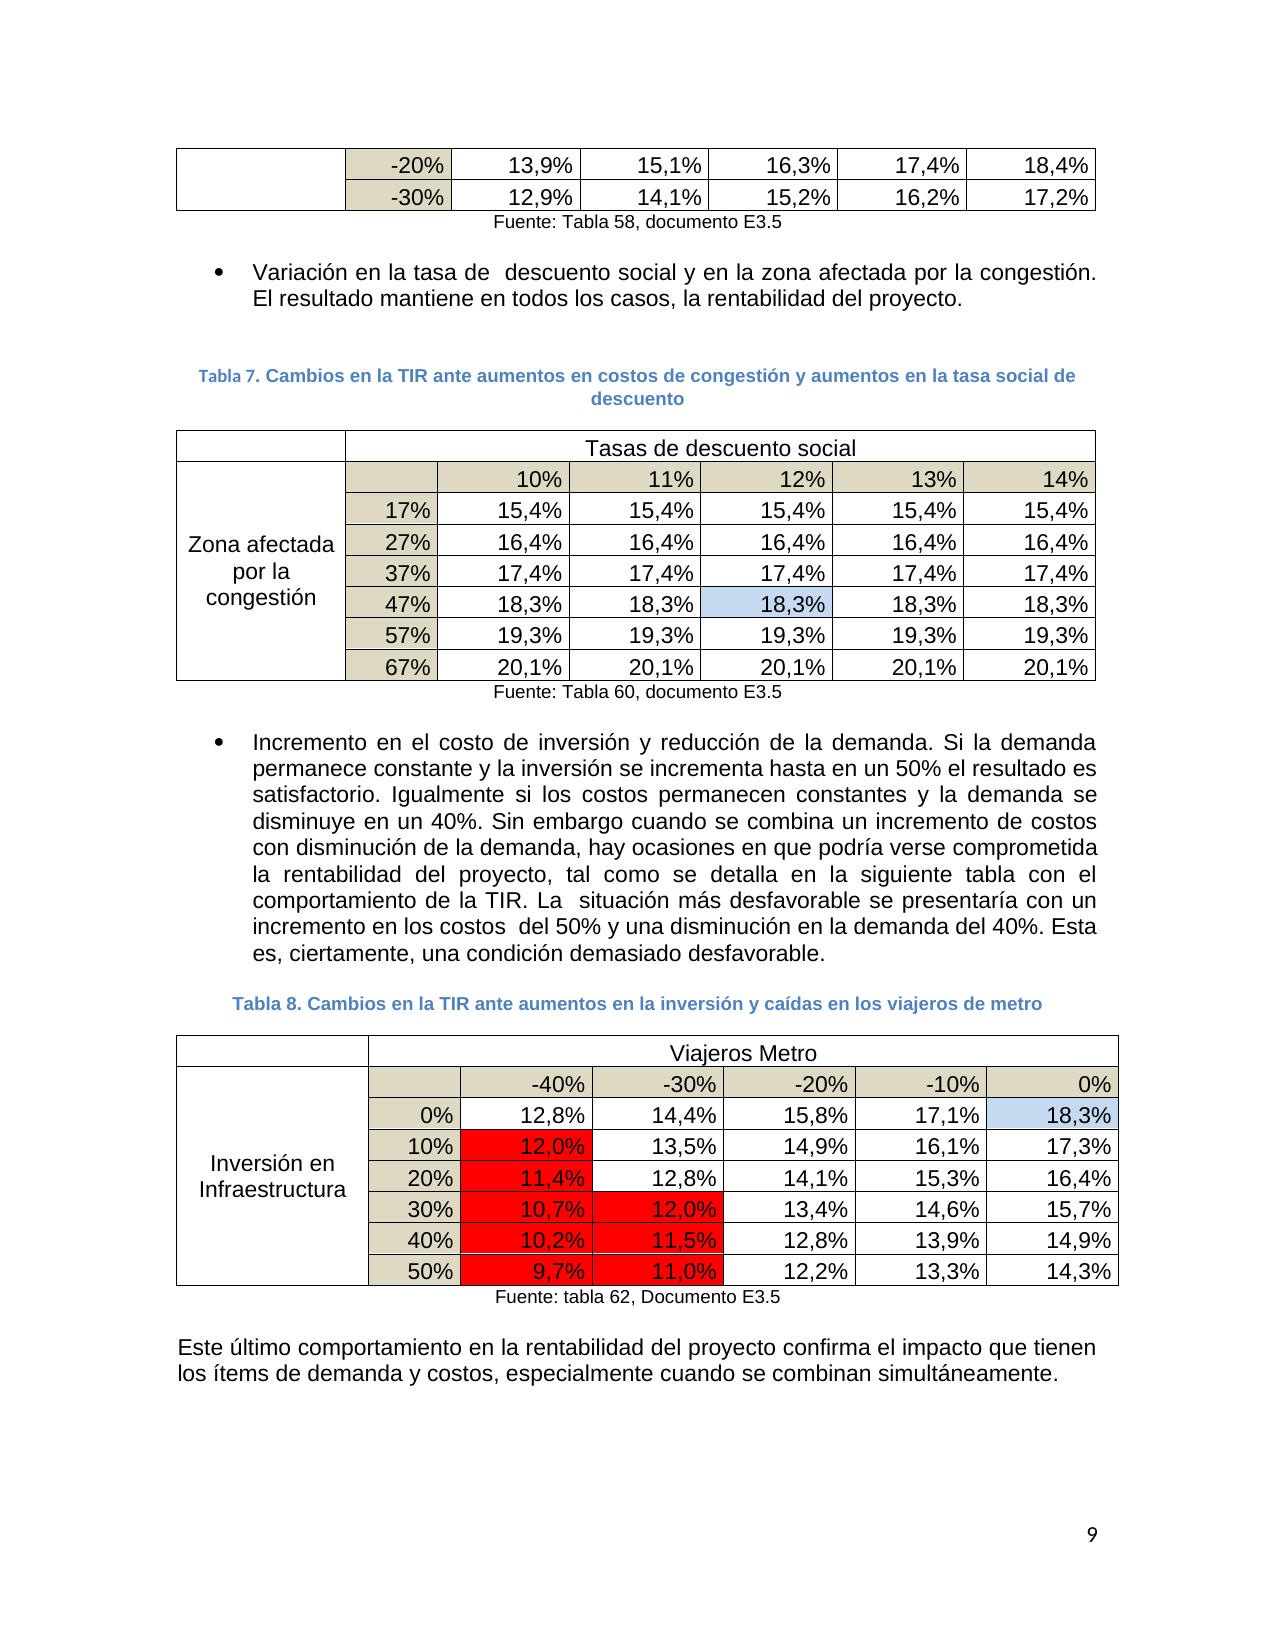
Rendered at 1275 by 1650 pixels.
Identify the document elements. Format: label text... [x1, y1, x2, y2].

table_cell 18,3% [570, 587, 700, 617]
table_cell 12,8% [724, 1223, 855, 1253]
table_cell 15,2% [709, 180, 837, 210]
table_cell 17,4% [838, 149, 966, 179]
table_cell 11,5% [593, 1223, 723, 1253]
table_cell 14,3% [987, 1255, 1118, 1285]
table_cell 19,3% [570, 618, 700, 648]
text Fuente: tabla 62, Documento E3.5 [177, 1286, 1098, 1307]
table_header [177, 431, 345, 461]
table_cell 16,4% [701, 525, 832, 555]
table_cell 12,2% [724, 1255, 855, 1285]
table_cell 15,4% [701, 493, 832, 523]
table_cell 67% [346, 650, 437, 680]
table_cell 11% [570, 462, 700, 492]
table_cell 18,3% [701, 587, 832, 617]
table_cell 20,1% [570, 650, 700, 680]
table_header [177, 1036, 368, 1066]
table_cell Zona afectada por la congestión [177, 462, 345, 680]
table_cell 10,7% [461, 1192, 592, 1222]
table_cell 0% [987, 1067, 1118, 1097]
table_cell 57% [346, 618, 437, 648]
table_cell 14,1% [581, 180, 708, 210]
table_cell 13,9% [452, 149, 580, 179]
table_cell 17,4% [964, 556, 1095, 586]
table_cell 14% [964, 462, 1095, 492]
table_cell 19,3% [833, 618, 963, 648]
table_cell 12% [701, 462, 832, 492]
text Este último comportamiento en la rentabilidad del proyecto confirma el impacto que tienen los ítems de demanda y costos, especialmente cuando se combinan simultáneamente. [177, 1334, 1098, 1386]
table_cell 19,3% [438, 618, 569, 648]
table_cell 40% [369, 1223, 460, 1253]
table_header Viajeros Metro [369, 1036, 1118, 1066]
table_cell 16,4% [964, 525, 1095, 555]
table_cell 19,3% [701, 618, 832, 648]
table_cell [369, 1067, 460, 1097]
table_cell 20,1% [438, 650, 569, 680]
table_cell 0% [369, 1098, 460, 1128]
table_cell 17,4% [438, 556, 569, 586]
table_cell 16,1% [856, 1130, 986, 1160]
table_cell 10% [369, 1130, 460, 1160]
table_cell 17,3% [987, 1130, 1118, 1160]
table_cell 14,6% [856, 1192, 986, 1222]
table_cell 13,9% [856, 1223, 986, 1253]
table_cell 20,1% [833, 650, 963, 680]
table_cell 16,2% [838, 180, 966, 210]
table_cell 18,3% [987, 1098, 1118, 1128]
table_cell 16,4% [570, 525, 700, 555]
text Tabla 8. Cambios en la TIR ante aumentos en la inversión y caídas en los viajeros de metro [177, 992, 1098, 1014]
table_cell 10% [438, 462, 569, 492]
table_cell 27% [346, 525, 437, 555]
table_cell 11,4% [461, 1161, 592, 1191]
table_cell -40% [461, 1067, 592, 1097]
list Variación en la tasa de descuento social y en la zona afectada por la congestión. El resultado mantiene en todos los casos, la rentabilidad del proyecto. [215, 259, 1098, 312]
table_cell [346, 462, 437, 492]
table_cell 17% [346, 493, 437, 523]
table_cell 18,3% [438, 587, 569, 617]
table_cell 47% [346, 587, 437, 617]
table_cell 16,4% [987, 1161, 1118, 1191]
table_cell 17,4% [701, 556, 832, 586]
table_cell 13,3% [856, 1255, 986, 1285]
table_cell 12,9% [452, 180, 580, 210]
table_cell 17,4% [570, 556, 700, 586]
table_cell -30% [346, 180, 451, 210]
table_cell 19,3% [964, 618, 1095, 648]
table_cell 14,1% [724, 1161, 855, 1191]
table_cell 16,4% [833, 525, 963, 555]
table_cell 12,8% [593, 1161, 723, 1191]
table_cell 14,9% [987, 1223, 1118, 1253]
table_cell -20% [724, 1067, 855, 1097]
table_cell 10,2% [461, 1223, 592, 1253]
table_cell 15,7% [987, 1192, 1118, 1222]
table_cell 18,4% [967, 149, 1095, 179]
table_cell 15,3% [856, 1161, 986, 1191]
table_cell 13,4% [724, 1192, 855, 1222]
list Incremento en el costo de inversión y reducción de la demanda. Si la demanda permanece constante y la inversión se incrementa hasta en un 50% el resultado es satisfactorio. Igualmente si los costos permanecen constantes y la demanda se disminuye en un 40%. Sin embargo cuando se combina un incremento de costos con disminución de la demanda, hay ocasiones en que podría verse comprometida la rentabilidad del proyecto, tal como se detalla en la siguiente tabla con el comportamiento de la TIR. La situación más desfavorable se presentaría con un incremento en los costos del 50% y una disminución en la demanda del 40%. Esta es, ciertamente, una condición demasiado desfavorable. [215, 729, 1098, 966]
table_cell 18,3% [833, 587, 963, 617]
table_cell 30% [369, 1192, 460, 1222]
text Tabla 7. Cambios en la TIR ante aumentos en costos de congestión y aumentos en la tasa social de descuento [177, 364, 1098, 409]
table_cell 12,0% [461, 1130, 592, 1160]
table_cell 20,1% [701, 650, 832, 680]
table_cell 18,3% [964, 587, 1095, 617]
table_cell -10% [856, 1067, 986, 1097]
table_cell 20% [369, 1161, 460, 1191]
table_cell 12,8% [461, 1098, 592, 1128]
table_cell 14,4% [593, 1098, 723, 1128]
table_header Tasas de descuento social [346, 431, 1095, 461]
table_cell 15,4% [833, 493, 963, 523]
table_cell -20% [346, 149, 451, 179]
table_cell 13% [833, 462, 963, 492]
table_cell 20,1% [964, 650, 1095, 680]
table_cell 13,5% [593, 1130, 723, 1160]
table_cell 15,4% [438, 493, 569, 523]
table_cell 14,9% [724, 1130, 855, 1160]
table_cell 17,2% [967, 180, 1095, 210]
table_cell 12,0% [593, 1192, 723, 1222]
table_cell 15,4% [964, 493, 1095, 523]
table_cell 15,4% [570, 493, 700, 523]
table_cell 11,0% [593, 1255, 723, 1285]
table_cell 17,1% [856, 1098, 986, 1128]
table_cell -30% [593, 1067, 723, 1097]
table_cell 15,8% [724, 1098, 855, 1128]
table_cell Inversión en Infraestructura [177, 1067, 368, 1285]
table_cell 9,7% [461, 1255, 592, 1285]
table_cell 37% [346, 556, 437, 586]
table_cell 16,3% [709, 149, 837, 179]
table_cell 16,4% [438, 525, 569, 555]
text Fuente: Tabla 58, documento E3.5 [177, 211, 1098, 233]
table_cell 15,1% [581, 149, 708, 179]
table_cell 50% [369, 1255, 460, 1285]
text Fuente: Tabla 60, documento E3.5 [177, 681, 1098, 702]
table_cell 17,4% [833, 556, 963, 586]
